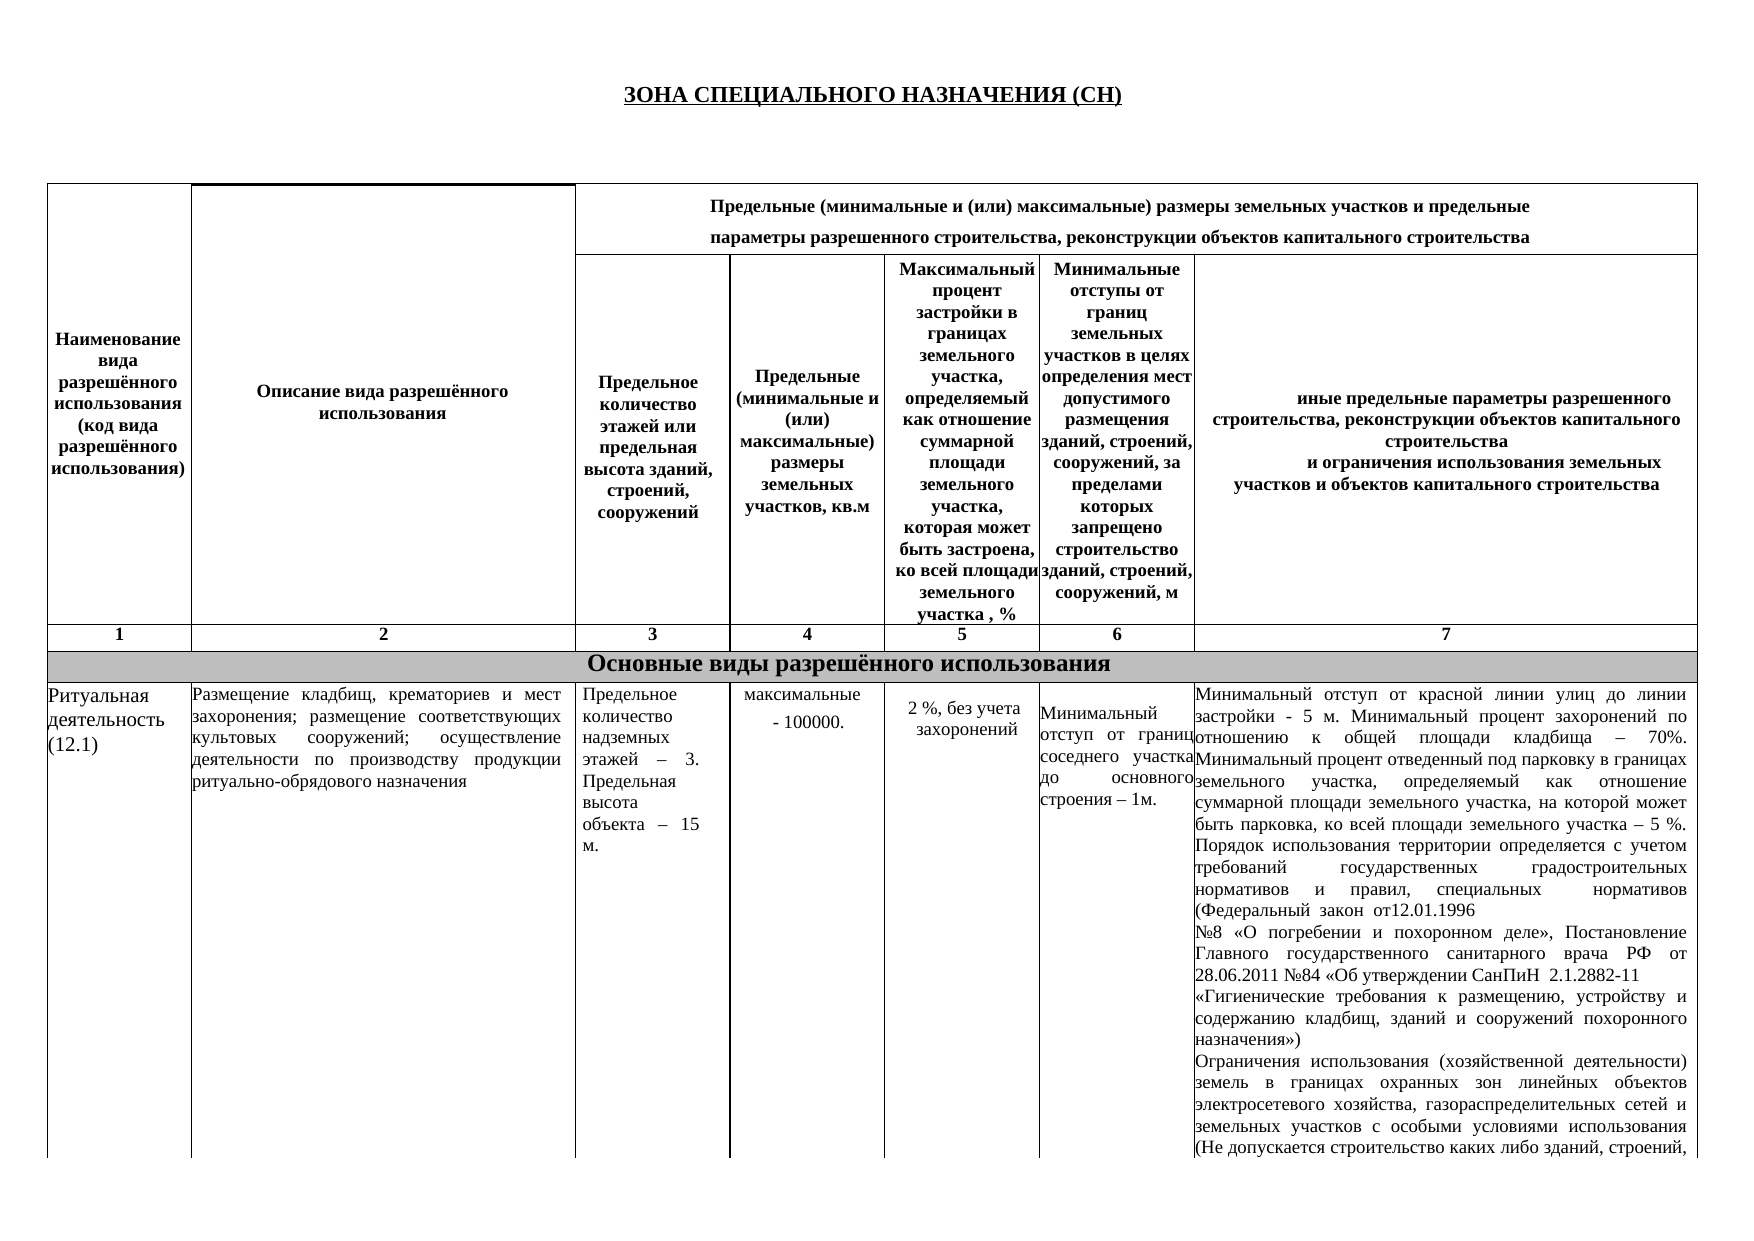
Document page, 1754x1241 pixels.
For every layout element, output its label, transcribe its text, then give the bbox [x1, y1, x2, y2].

table_cell 3 [576, 625, 729, 651]
table_cell иные предельные параметры разрешенного строительства, реконструкции объектов капитального строительства и ограничения использования земельных участков и объектов капитального строительства [1195, 255, 1697, 624]
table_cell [1040, 683, 1194, 1158]
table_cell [731, 683, 884, 1158]
table_cell Предельное количество этажей или предельная высота зданий, строений, сооружений [576, 255, 729, 624]
table_cell 7 [1195, 625, 1697, 651]
table_cell 2 [192, 625, 575, 651]
table_cell 6 [1040, 625, 1194, 651]
table_cell Предельные (минимальные и (или) максимальные) размеры земельных участков, кв.м [731, 255, 884, 624]
text ЗОНА СПЕЦИАЛЬНОГО НАЗНАЧЕНИЯ (СН) [35, 81, 1710, 107]
table_cell 4 [731, 625, 884, 651]
table_cell 5 [885, 625, 1039, 651]
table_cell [192, 683, 575, 1158]
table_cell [48, 683, 191, 1158]
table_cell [885, 683, 1039, 1158]
table_cell Максимальный процент застройки в границах земельного участка, определяемый как отношение суммарной площади земельного участка, которая может быть застроена, ко всей площади земельного участка , % [885, 255, 1039, 624]
table_cell 1 [48, 625, 191, 651]
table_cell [576, 683, 729, 1158]
table_cell Минимальные отступы от границ земельных участков в целях определения мест допустимого размещения зданий, строений, сооружений, за пределами которых запрещено строительство зданий, строений, сооружений, м [1040, 255, 1194, 624]
table_cell Основные виды разрешённого использования [48, 652, 1697, 682]
table_header Наименование вида разрешённого использования (код вида разрешённого использования) [48, 184, 191, 624]
table_header Описание вида разрешённого использования [192, 186, 575, 624]
table_header Предельные (минимальные и (или) максимальные) размеры земельных участков и предельные параметры разрешенного строительства, реконструкции объектов капитального строительства [576, 184, 1697, 254]
